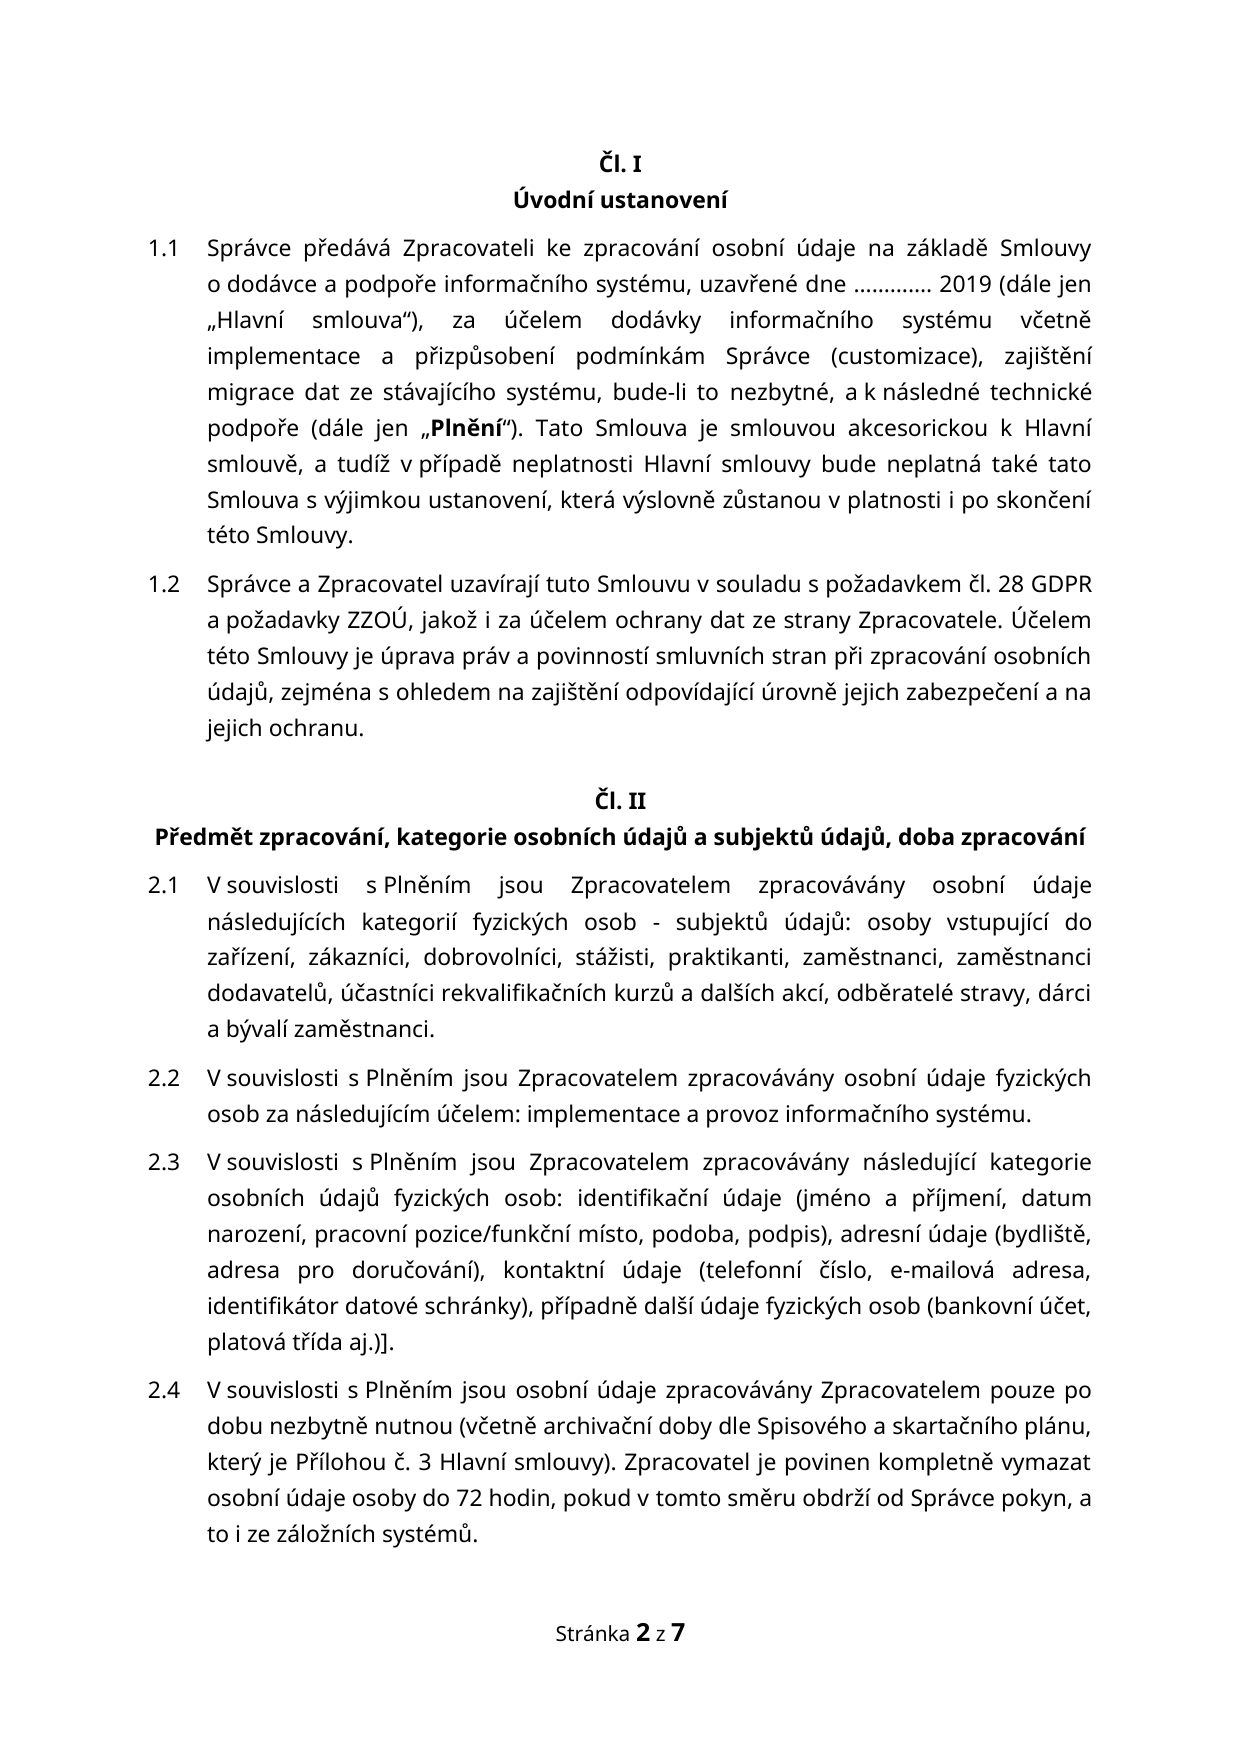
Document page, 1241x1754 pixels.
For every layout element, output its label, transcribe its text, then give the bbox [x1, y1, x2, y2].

text Předmět zpracování, kategorie osobních údajů a subjektů údajů, doba zpracování [148, 821, 1093, 852]
list V souvislosti s Plněním jsou Zpracovatelem zpracovávány osobní údaje následujících kategorií fyzických osob - subjektů údajů: osoby vstupující do zařízení, zákazníci, dobrovolníci, stážisti, praktikanti, zaměstnanci, zaměstnanci dodavatelů, účastníci rekvalifikačních kurzů a dalších akcí, odběratelé stravy, dárci a bývalí zaměstnanci. [148, 869, 1093, 1044]
text Úvodní ustanovení [148, 183, 1093, 215]
list V souvislosti s Plněním jsou Zpracovatelem zpracovávány následující kategorie osobních údajů fyzických osob: identifikační údaje (jméno a příjmení, datum narození, pracovní pozice/funkční místo, podoba, podpis), adresní údaje (bydliště, adresa pro doručování), kontaktní údaje (telefonní číslo, e-mailová adresa, identifikátor datové schránky), případně další údaje fyzických osob (bankovní účet, platová třída aj.)]. [148, 1146, 1093, 1357]
list V souvislosti s Plněním jsou osobní údaje zpracovávány Zpracovatelem pouze po dobu nezbytně nutnou (včetně archivační doby dle Spisového a skartačního plánu, který je Přílohou č. 3 Hlavní smlouvy). Zpracovatel je povinen kompletně vymazat osobní údaje osoby do 72 hodin, pokud v tomto směru obdrží od Správce pokyn, a to i ze záložních systémů. [148, 1374, 1093, 1549]
list Správce předává Zpracovateli ke zpracování osobní údaje na základě Smlouvy o dodávce a podpoře informačního systému, uzavřené dne …………. 2019 (dále jen „Hlavní smlouva“), za účelem dodávky informačního systému včetně implementace a přizpůsobení podmínkám Správce (customizace), zajištění migrace dat ze stávajícího systému, bude-li to nezbytné, a k následné technické podpoře (dále jen „Plnění“). Tato Smlouva je smlouvou akcesorickou k Hlavní smlouvě, a tudíž v případě neplatnosti Hlavní smlouvy bude neplatná také tato Smlouva s výjimkou ustanovení, která výslovně zůstanou v platnosti i po skončení této Smlouvy. [148, 232, 1093, 551]
list Správce a Zpracovatel uzavírají tuto Smlouvu v souladu s požadavkem čl. 28 GDPR a požadavky ZZOÚ, jakož i za účelem ochrany dat ze strany Zpracovatele. Účelem této Smlouvy je úprava práv a povinností smluvních stran při zpracování osobních údajů, zejména s ohledem na zajištění odpovídající úrovně jejich zabezpečení a na jejich ochranu. [148, 568, 1093, 743]
text Čl. II [148, 785, 1093, 816]
text Čl. I [148, 148, 1093, 179]
list V souvislosti s Plněním jsou Zpracovatelem zpracovávány osobní údaje fyzických osob za následujícím účelem: implementace a provoz informačního systému. [148, 1062, 1093, 1129]
